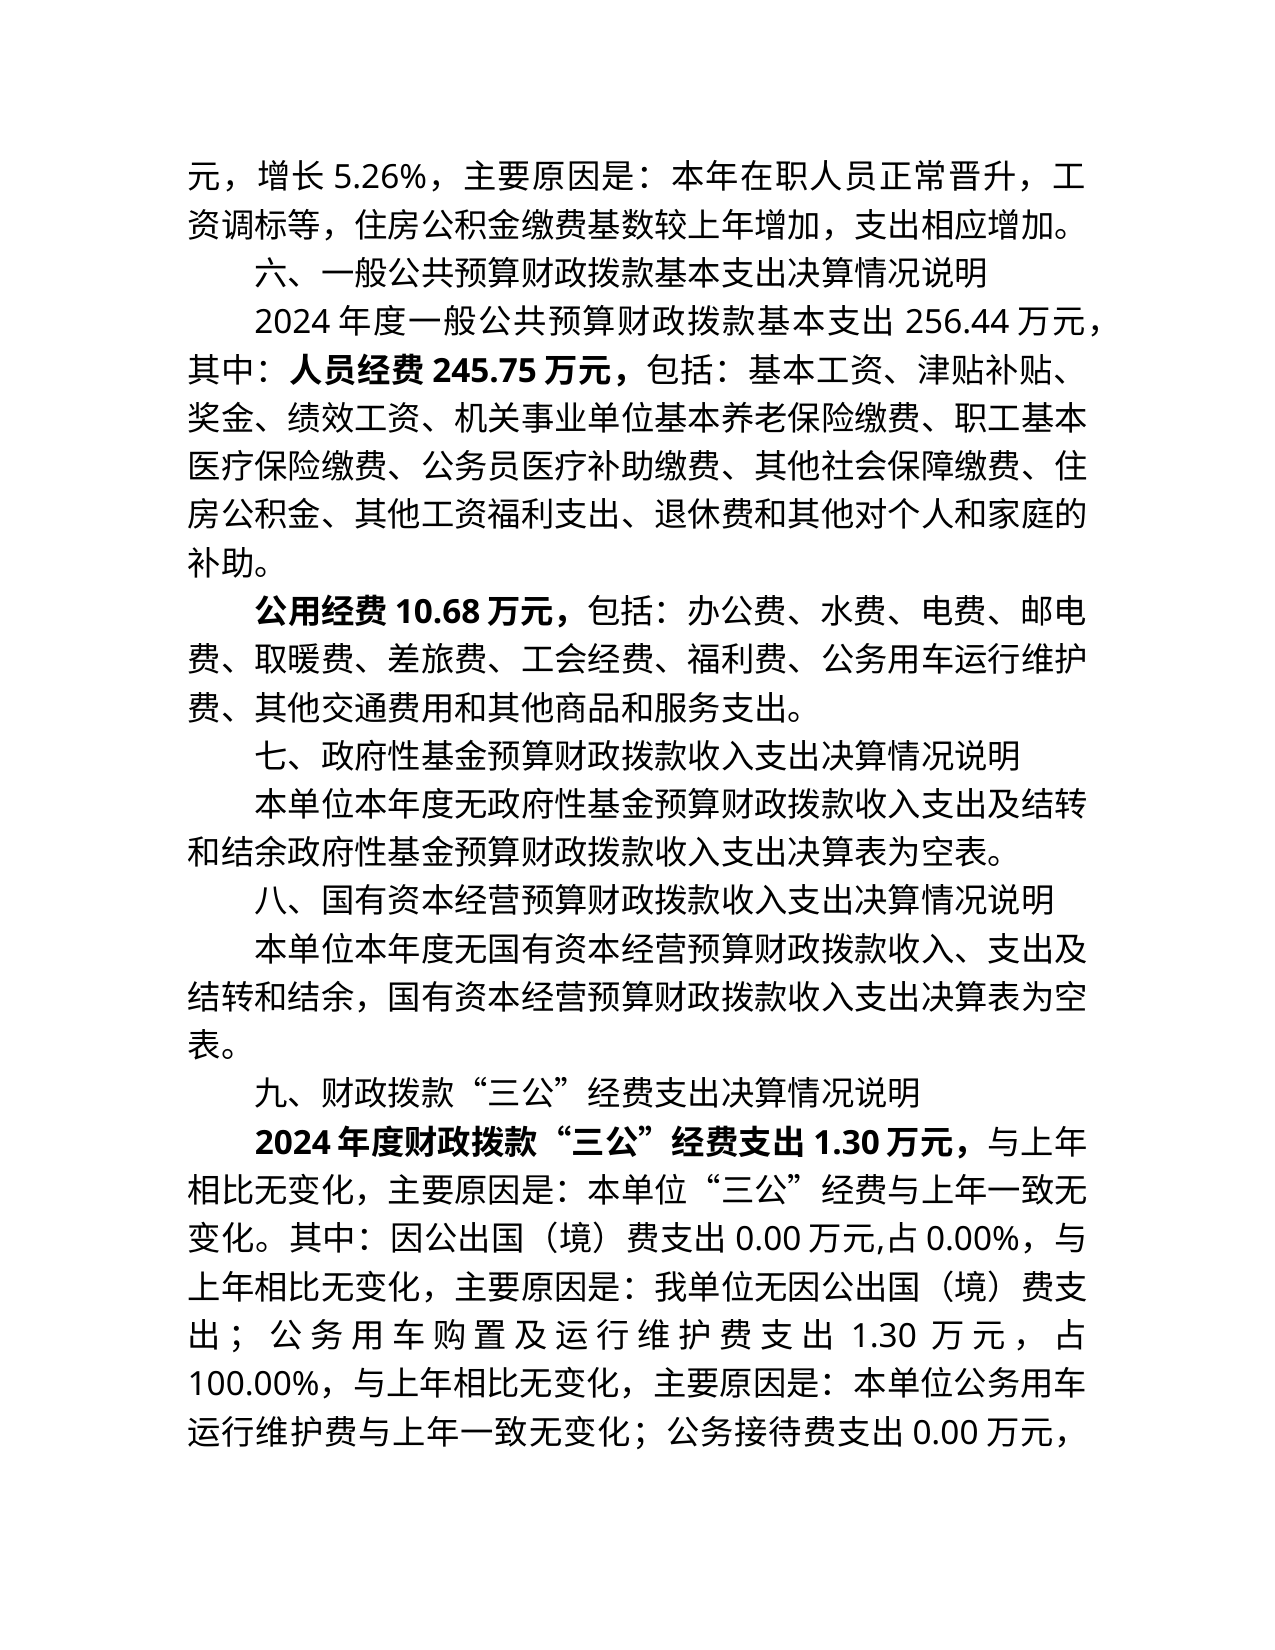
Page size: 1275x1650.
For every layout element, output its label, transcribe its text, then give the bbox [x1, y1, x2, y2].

text 本单位本年度无国有资本经营预算财政拨款收入、支出及结转和结余，国有资本经营预算财政拨款收入支出决算表为空表。 [187, 922, 1087, 1067]
text 公用经费10.68万元，包括：办公费、水费、电费、邮电费、取暖费、差旅费、工会经费、福利费、公务用车运行维护费、其他交通费用和其他商品和服务支出。 [187, 585, 1087, 729]
text 2024年度一般公共预算财政拨款基本支出256.44万元，其中：人员经费245.75万元，包括：基本工资、津贴补贴、奖金、绩效工资、机关事业单位基本养老保险缴费、职工基本医疗保险缴费、公务员医疗补助缴费、其他社会保障缴费、住房公积金、其他工资福利支出、退休费和其他对个人和家庭的补助。 [187, 295, 1087, 585]
text 六、一般公共预算财政拨款基本支出决算情况说明 [187, 247, 1087, 295]
text 本单位本年度无政府性基金预算财政拨款收入支出及结转和结余政府性基金预算财政拨款收入支出决算表为空表。 [187, 778, 1087, 874]
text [187, 150, 1087, 247]
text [187, 1115, 1087, 1454]
text 七、政府性基金预算财政拨款收入支出决算情况说明 [187, 729, 1087, 778]
text 八、国有资本经营预算财政拨款收入支出决算情况说明 [187, 874, 1087, 922]
text 九、财政拨款“三公”经费支出决算情况说明 [187, 1067, 1087, 1115]
